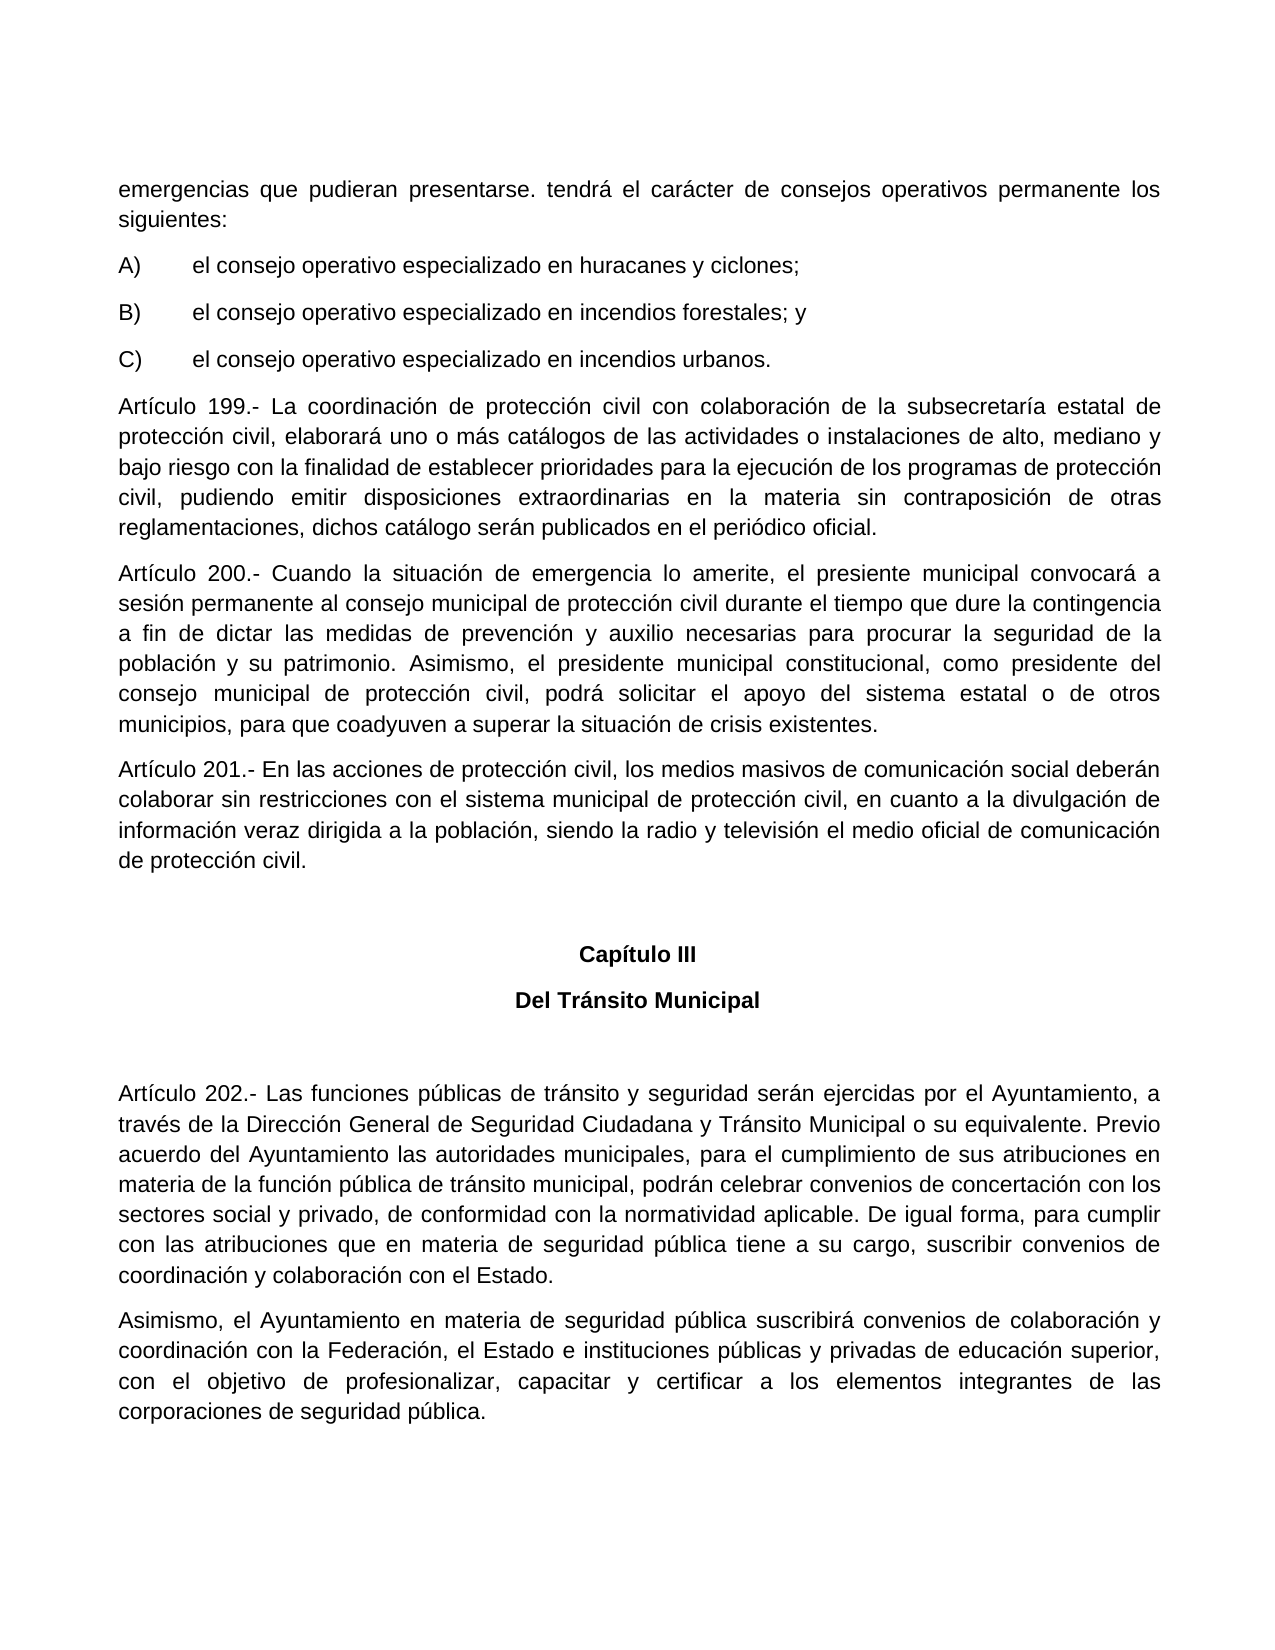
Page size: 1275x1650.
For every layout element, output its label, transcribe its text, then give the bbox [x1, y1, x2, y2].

text Asimismo, el Ayuntamiento en materia de seguridad pública suscribirá convenios de colaboración y coordinación con la Federación, el Estado e instituciones públicas y privadas de educación superior, con el objetivo de profesionalizar, capacitar y certificar a los elementos integrantes de las corporaciones de seguridad pública. [118, 1307, 1161, 1424]
text Artículo 201.- En las acciones de protección civil, los medios masivos de comunicación social deberán colaborar sin restricciones con el sistema municipal de protección civil, en cuanto a la divulgación de información veraz dirigida a la población, siendo la radio y televisión el medio oficial de comunicación de protección civil. [118, 756, 1161, 873]
text Capítulo III [575, 941, 700, 967]
text Artículo 202.- Las funciones públicas de tránsito y seguridad serán ejercidas por el Ayuntamiento, a través de la Dirección General de Seguridad Ciudadana y Tránsito Municipal o su equivalente. Previo acuerdo del Ayuntamiento las autoridades municipales, para el cumplimiento de sus atribuciones en materia de la función pública de tránsito municipal, podrán celebrar convenios de concertación con los sectores social y privado, de conformidad con la normatividad aplicable. De igual forma, para cumplir con las atribuciones que en materia de seguridad pública tiene a su cargo, suscribir convenios de coordinación y colaboración con el Estado. [118, 1080, 1161, 1288]
text Artículo 200.- Cuando la situación de emergencia lo amerite, el presiente municipal convocará a sesión permanente al consejo municipal de protección civil durante el tiempo que dure la contingencia a fin de dictar las medidas de prevención y auxilio necesarias para procurar la seguridad de la población y su patrimonio. Asimismo, el presidente municipal constitucional, como presidente del consejo municipal de protección civil, podrá solicitar el apoyo del sistema estatal o de otros municipios, para que coadyuven a superar la situación de crisis existentes. [118, 559, 1161, 737]
text Del Tránsito Municipal [511, 987, 763, 1013]
text emergencias que pudieran presentarse. tendrá el carácter de consejos operativos permanente los siguientes: [118, 176, 1161, 233]
text Artículo 199.- La coordinación de protección civil con colaboración de la subsecretaría estatal de protección civil, elaborará uno o más catálogos de las actividades o instalaciones de alto, mediano y bajo riesgo con la finalidad de establecer prioridades para la ejecución de los programas de protección civil, pudiendo emitir disposiciones extraordinarias en la materia sin contraposición de otras reglamentaciones, dichos catálogo serán publicados en el periódico oficial. [118, 393, 1161, 540]
text A) el consejo operativo especializado en huracanes y ciclones; B) el consejo operativo especializado en incendios forestales; y C) el consejo operativo especializado en incendios urbanos. [118, 252, 810, 372]
